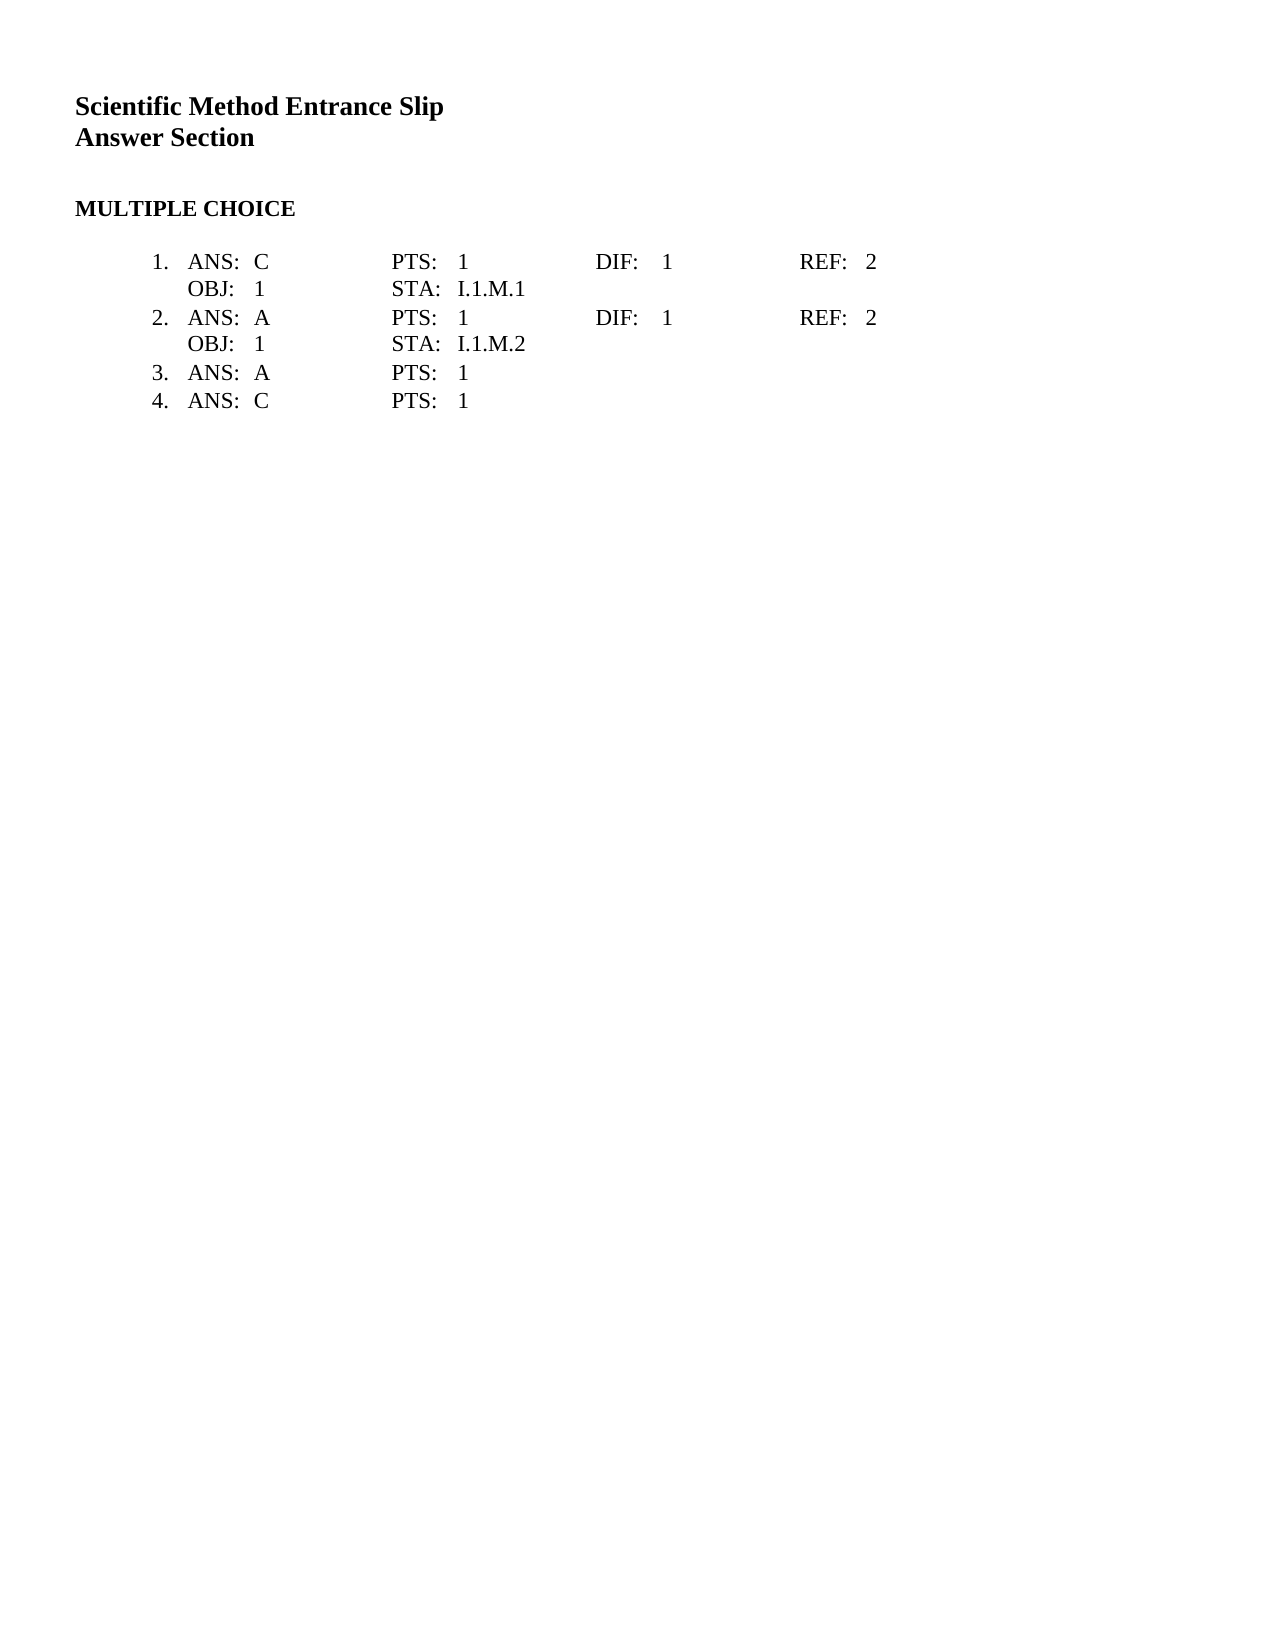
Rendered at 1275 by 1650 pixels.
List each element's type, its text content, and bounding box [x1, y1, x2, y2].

text 1. ANS: C PTS: 1 DIF: 1 REF: 2 [75, 248, 1200, 275]
text Answer Section [75, 121, 1200, 152]
text 3. ANS: A PTS: 1 [75, 359, 1200, 385]
text OBJ: 1 STA: I.1.M.2 [187, 330, 1200, 356]
text 4. ANS: C PTS: 1 [75, 388, 1200, 414]
text OBJ: 1 STA: I.1.M.1 [187, 275, 1200, 301]
text 2. ANS: A PTS: 1 DIF: 1 REF: 2 [75, 303, 1200, 330]
text Scientific Method Entrance Slip [75, 90, 1200, 121]
text MULTIPLE CHOICE [75, 196, 1200, 222]
